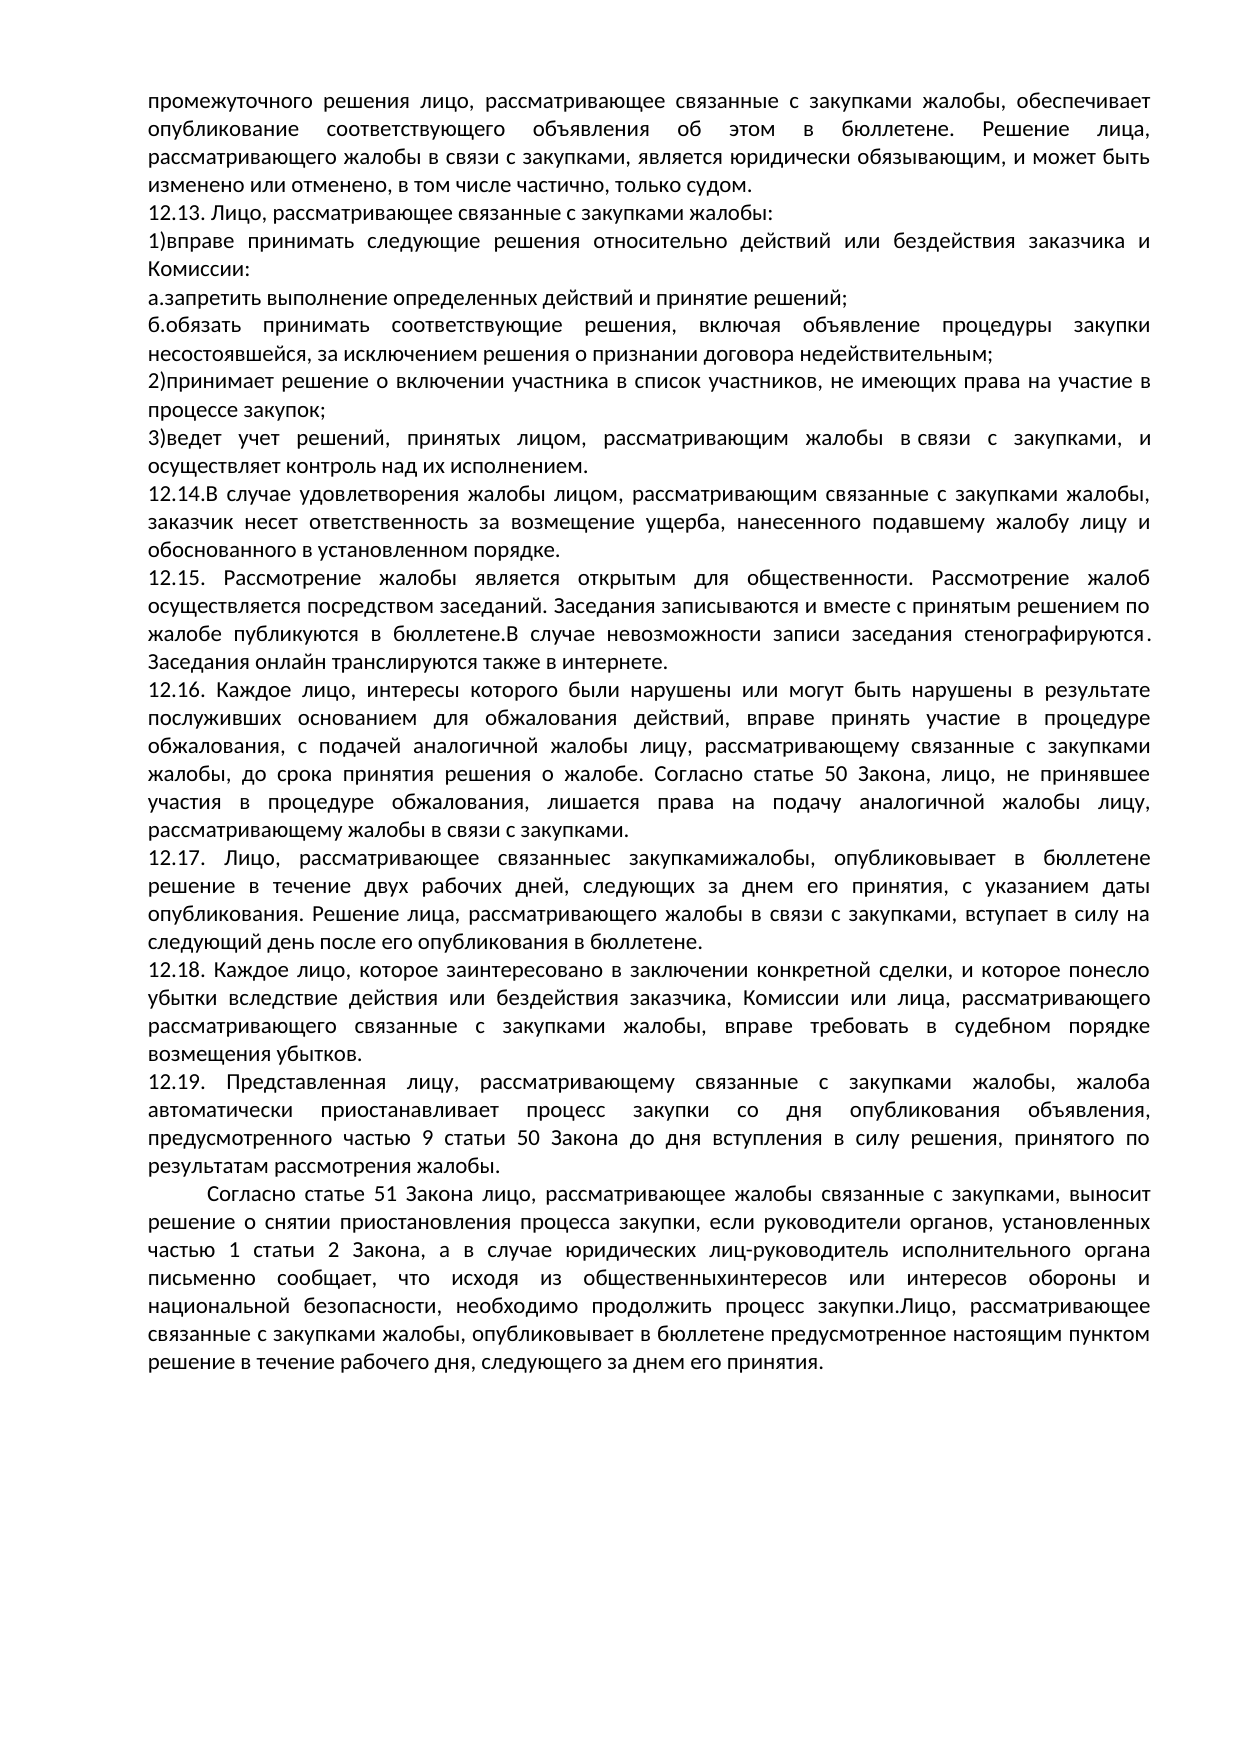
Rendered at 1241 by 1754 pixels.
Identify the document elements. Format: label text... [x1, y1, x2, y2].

text 12.17. Лицо, рассматривающее связанныес закупкамижалобы, опубликовывает в бюллетене решение в течение двух рабочих дней, следующих за днем его принятия, с указанием даты опубликования. Решение лица, рассматривающего жалобы в связи с закупками, вступает в силу на следующий день после его опубликования в бюллетене. [148, 843, 1152, 955]
text 12.19. Представленная лицу, рассматривающему связанные с закупками жалобы, жалоба автоматически приостанавливает процесс закупки со дня опубликования объявления, предусмотренного частью 9 статьи 50 Закона до дня вступления в силу решения, принятого по результатам рассмотрения жалобы. [148, 1067, 1152, 1179]
text Согласно статье 51 Закона лицо, рассматривающее жалобы связанные с закупками, выносит решение о снятии приостановления процесса закупки, если руководители органов, установленных частью 1 статьи 2 Закона, а в случае юридических лиц-руководитель исполнительного органа письменно сообщает, что исходя из общественныхинтересов или интересов обороны и национальной безопасности, необходимо продолжить процесс закупки.Лицо, рассматривающее связанные с закупками жалобы, опубликовывает в бюллетене предусмотренное настоящим пунктом решение в течение рабочего дня, следующего за днем его принятия. [148, 1179, 1152, 1375]
text б.обязать принимать соответствующие решения, включая объявление процедуры закупки несостоявшейся, за исключением решения о признании договора недействительным; [148, 311, 1152, 367]
text 2)принимает решение о включении участника в список участников, не имеющих права на участие в процессе закупок; [148, 367, 1152, 423]
text 12.15. Рассмотрение жалобы является открытым для общественности. Рассмотрение жалоб осуществляется посредством заседаний. Заседания записываются и вместе с принятым решением по жалобе публикуются в бюллетене.В случае невозможности записи заседания стенографируются. Заседания онлайн транслируются также в интернете. [148, 563, 1152, 675]
text а.запретить выполнение определенных действий и принятие решений; [148, 283, 1152, 311]
text 12.13. Лицо, рассматривающее связанные с закупками жалобы: [148, 198, 1152, 227]
text 12.16. Каждое лицо, интересы которого были нарушены или могут быть нарушены в результате послуживших основанием для обжалования действий, вправе принять участие в процедуре обжалования, с подачей аналогичной жалобы лицу, рассматривающему связанные с закупками жалобы, до срока принятия решения о жалобе. Согласно статье 50 Закона, лицо, не принявшее участия в процедуре обжалования, лишается права на подачу аналогичной жалобы лицу, рассматривающему жалобы в связи с закупками. [148, 675, 1152, 843]
text 1)вправе принимать следующие решения относительно действий или бездействия заказчика и Комиссии: [148, 227, 1152, 283]
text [148, 86, 1152, 198]
text 3)ведет учет решений, принятых лицом, рассматривающим жалобы в связи с закупками, и осуществляет контроль над их исполнением. [148, 423, 1152, 479]
text 12.18. Каждое лицо, которое заинтересовано в заключении конкретной сделки, и которое понесло убытки вследствие действия или бездействия заказчика, Комиссии или лица, рассматривающего рассматривающего связанные с закупками жалобы, вправе требовать в судебном порядке возмещения убытков. [148, 955, 1152, 1067]
text 12.14.В случае удовлетворения жалобы лицом, рассматривающим связанные с закупками жалобы, заказчик несет ответственность за возмещение ущерба, нанесенного подавшему жалобу лицу и обоснованного в установленном порядке. [148, 479, 1152, 563]
